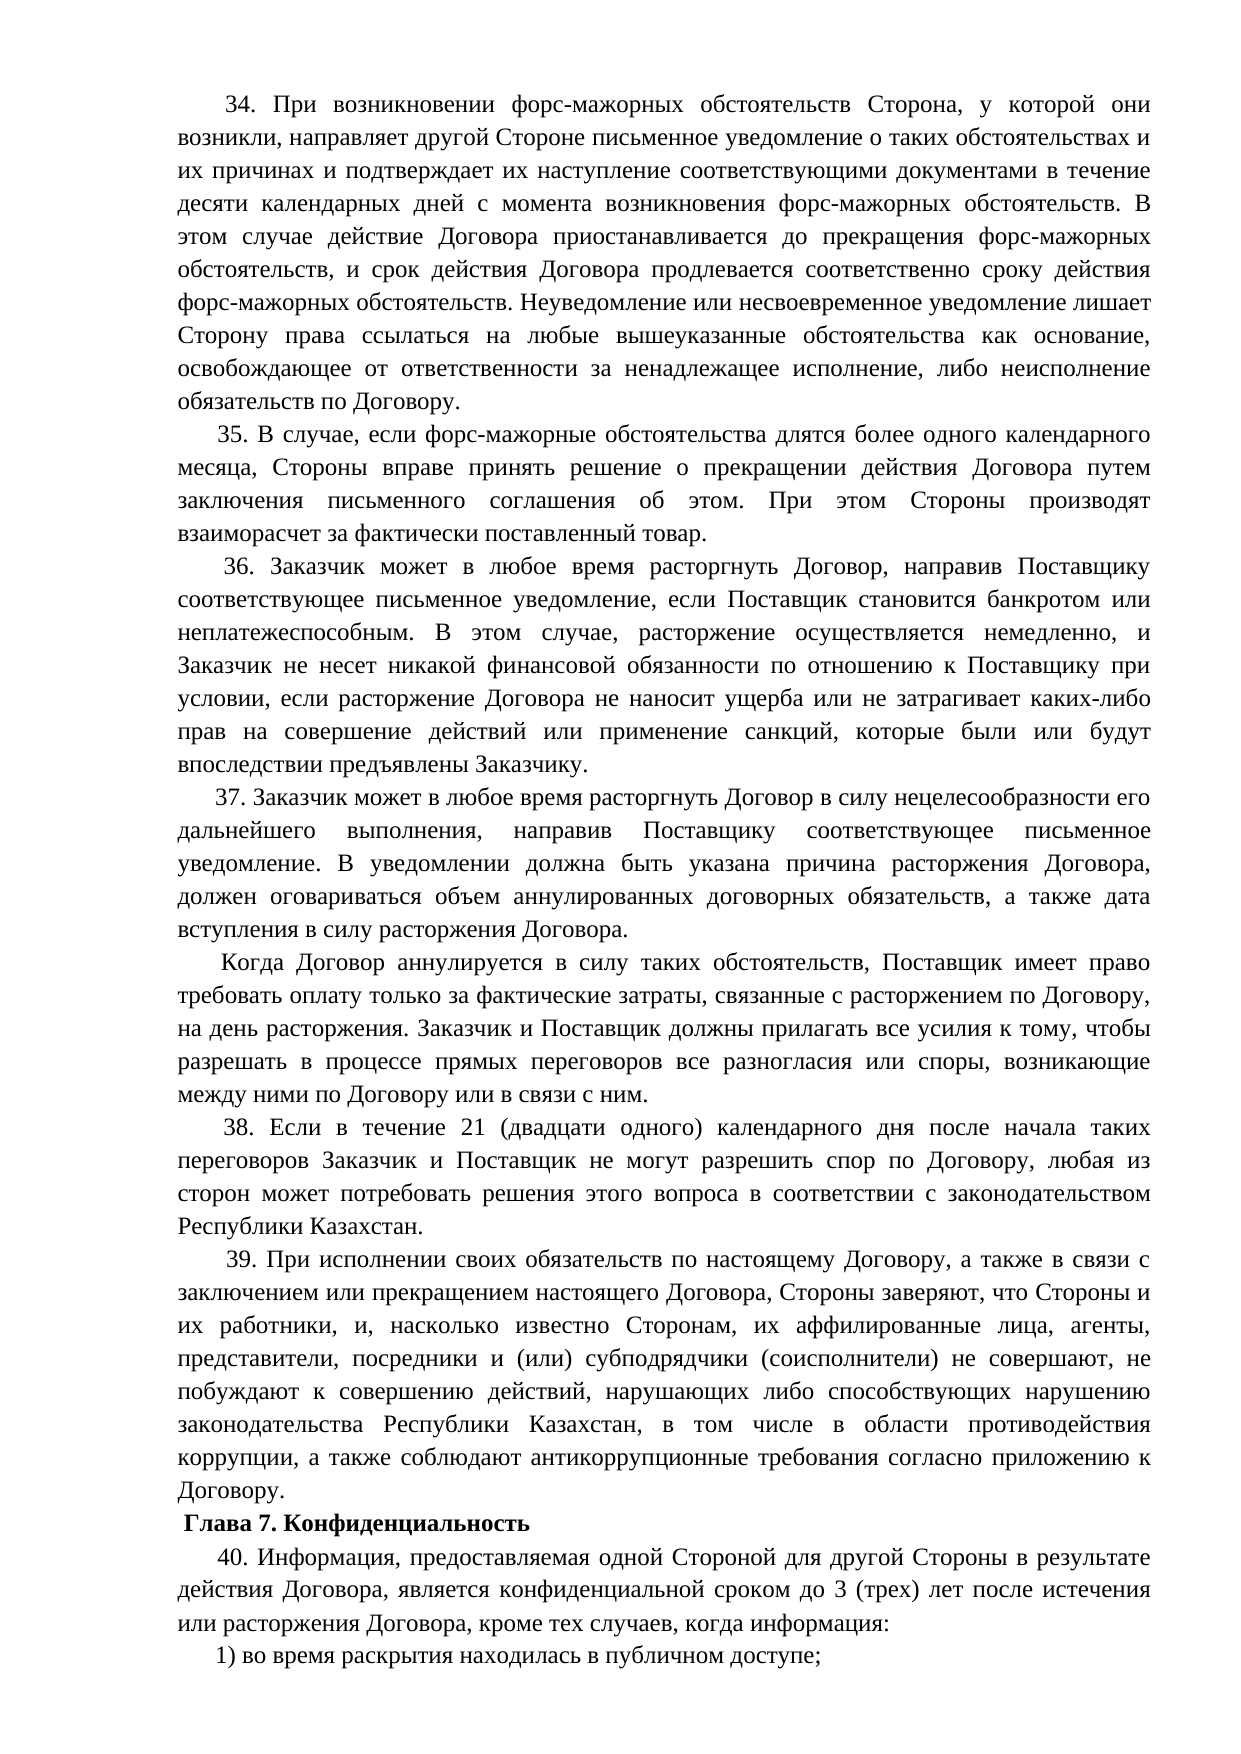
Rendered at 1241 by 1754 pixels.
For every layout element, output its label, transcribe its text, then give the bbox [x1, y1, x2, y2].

text Глава 7. Конфиденциальность [177, 1508, 1152, 1537]
text 37. Заказчик может в любое время расторгнуть Договор в силу нецелесообразности его дальнейшего выполнения, направив Поставщику соответствующее письменное уведомление. В уведомлении должна быть указана причина расторжения Договора, должен оговариваться объем аннулированных договорных обязательств, а также дата вступления в силу расторжения Договора. [177, 782, 1152, 943]
text 36. Заказчик может в любое время расторгнуть Договор, направив Поставщику соответствующее письменное уведомление, если Поставщик становится банкротом или неплатежеспособным. В этом случае, расторжение осуществляется немедленно, и Заказчик не несет никакой финансовой обязанности по отношению к Поставщику при условии, если расторжение Договора не наносит ущерба или не затрагивает каких-либо прав на совершение действий или применение санкций, которые были или будут впоследствии предъявлены Заказчику. [177, 551, 1152, 778]
text 34. При возникновении форс-мажорных обстоятельств Сторона, у которой они возникли, направляет другой Стороне письменное уведомление о таких обстоятельствах и их причинах и подтверждает их наступление соответствующими документами в течение десяти календарных дней с момента возникновения форс-мажорных обстоятельств. В этом случае действие Договора приостанавливается до прекращения форс-мажорных обстоятельств, и срок действия Договора продлевается соответственно сроку действия форс-мажорных обстоятельств. Неуведомление или несвоевременное уведомление лишает Сторону права ссылаться на любые вышеуказанные обстоятельства как основание, освобождающее от ответственности за ненадлежащее исполнение, либо неисполнение обязательств по Договору. [177, 89, 1152, 414]
text 38. Если в течение 21 (двадцати одного) календарного дня после начала таких переговоров Заказчик и Поставщик не могут разрешить спор по Договору, любая из сторон может потребовать решения этого вопроса в соответствии с законодательством Республики Казахстан. [177, 1112, 1152, 1240]
text Когда Договор аннулируется в силу таких обстоятельств, Поставщик имеет право требовать оплату только за фактические затраты, связанные с расторжением по Договору, на день расторжения. Заказчик и Поставщик должны прилагать все усилия к тому, чтобы разрешать в процессе прямых переговоров все разногласия или споры, возникающие между ними по Договору или в связи с ним. [177, 947, 1152, 1108]
text 35. В случае, если форс-мажорные обстоятельства длятся более одного календарного месяца, Стороны вправе принять решение о прекращении действия Договора путем заключения письменного соглашения об этом. При этом Стороны производят взаиморасчет за фактически поставленный товар. [177, 419, 1152, 547]
text 39. При исполнении своих обязательств по настоящему Договору, а также в связи с заключением или прекращением настоящего Договора, Стороны заверяют, что Стороны и их работники, и, насколько известно Сторонам, их аффилированные лица, агенты, представители, посредники и (или) субподрядчики (соисполнители) не совершают, не побуждают к совершению действий, нарушающих либо способствующих нарушению законодательства Республики Казахстан, в том числе в области противодействия коррупции, а также соблюдают антикоррупционные требования согласно приложению к Договору. [177, 1244, 1152, 1504]
text 1) во время раскрытия находилась в публичном доступе; [177, 1641, 1152, 1669]
text 40. Информация, предоставляемая одной Стороной для другой Стороны в результате действия Договора, является конфиденциальной сроком до 3 (трех) лет после истечения или расторжения Договора, кроме тех случаев, когда информация: [177, 1542, 1152, 1636]
